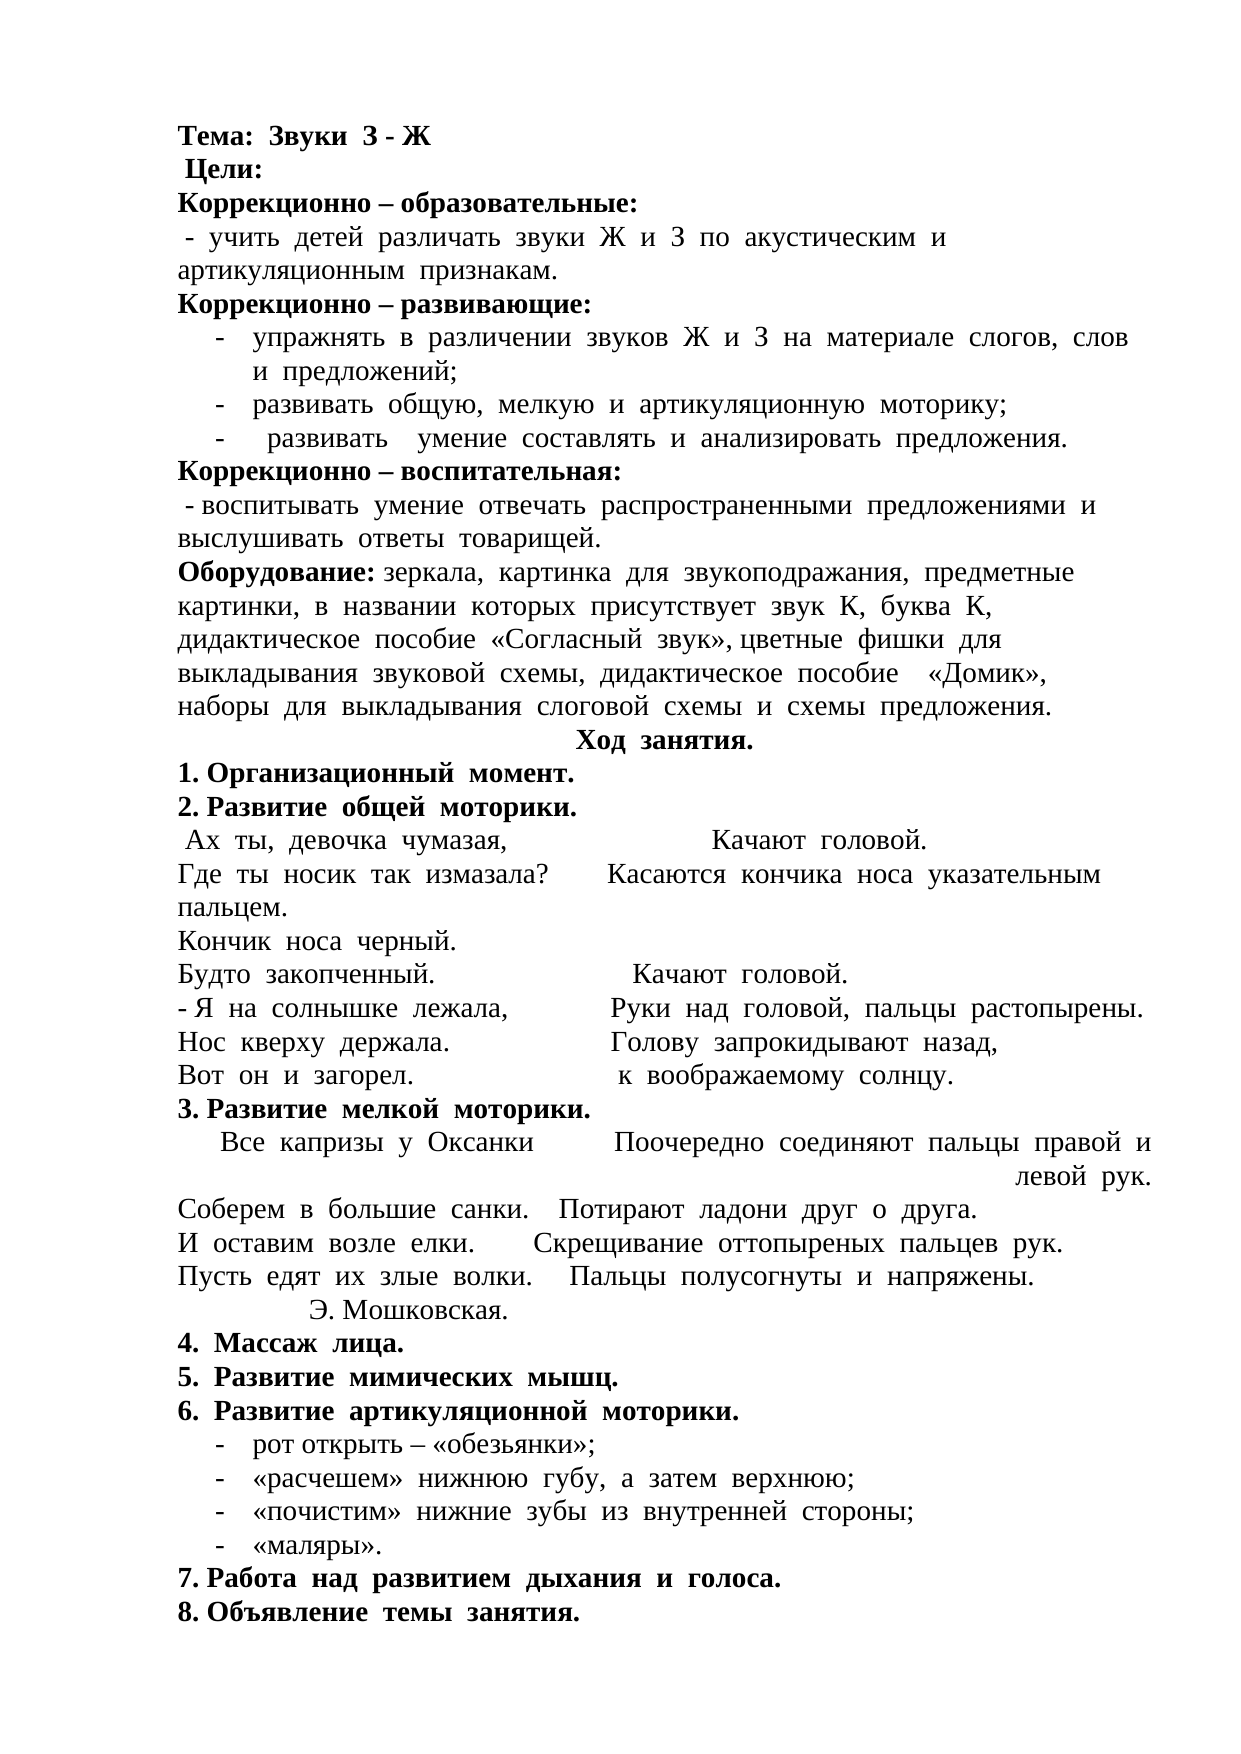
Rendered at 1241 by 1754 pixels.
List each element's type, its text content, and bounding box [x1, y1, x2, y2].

text 1. Организационный момент. [177, 755, 1152, 789]
text - учить детей различать звуки Ж и З по акустическим и артикуляционным признакам. [177, 219, 1152, 286]
text Тема: Звуки З - Ж [177, 118, 1152, 152]
list развивать умение составлять и анализировать предложения. [215, 420, 1152, 453]
list «маляры». [215, 1527, 1152, 1560]
list упражнять в различении звуков Ж и З на материале слогов, слов и предложений; [215, 319, 1152, 386]
text Оборудование: зеркала, картинка для звукоподражания, предметные картинки, в названии которых присутствует звук К, буква К, дидактическое пособие «Согласный звук», цветные фишки для выкладывания звуковой схемы, дидактическое пособие «Домик», наборы для выкладывания слоговой схемы и схемы предложения. [177, 554, 1152, 722]
text Цели: [177, 152, 1152, 185]
list рот открыть – «обезьянки»; [215, 1426, 1152, 1460]
text Ход занятия. [177, 722, 1152, 755]
text Соберем в большие санки. Потирают ладони друг о друга. [177, 1191, 1152, 1225]
text Вот он и загорел. к воображаемому солнцу. [177, 1057, 1152, 1091]
list «расчешем» нижнюю губу, а затем верхнюю; [215, 1460, 1152, 1493]
text Кончик носа черный. [177, 923, 1152, 957]
text Где ты носик так измазала? Касаются кончика носа указательным пальцем. [177, 856, 1152, 923]
text Будто закопченный. Качают головой. [177, 957, 1152, 990]
list «почистим» нижние зубы из внутренней стороны; [215, 1493, 1152, 1527]
text Коррекционно – образовательные: [177, 185, 1152, 219]
text Э. Мошковская. [177, 1292, 1152, 1326]
text 5. Развитие мимических мышц. [177, 1359, 1152, 1393]
list развивать общую, мелкую и артикуляционную моторику; [215, 386, 1152, 420]
text 4. Массаж лица. [177, 1326, 1152, 1359]
text Все капризы у Оксанки Поочередно соединяют пальцы правой и левой рук. [177, 1124, 1152, 1191]
text 6. Развитие артикуляционной моторики. [177, 1393, 1152, 1426]
text Коррекционно – воспитательная: [177, 453, 1152, 487]
text Нос кверху держала. Голову запрокидывают назад, [177, 1024, 1152, 1057]
text Пусть едят их злые волки. Пальцы полусогнуты и напряжены. [177, 1258, 1152, 1292]
text Ах ты, девочка чумазая, Качают головой. [177, 822, 1152, 856]
text 3. Развитие мелкой моторики. [177, 1091, 1152, 1124]
text И оставим возле елки. Скрещивание оттопыреных пальцев рук. [177, 1225, 1152, 1258]
text 7. Работа над развитием дыхания и голоса. [177, 1560, 1152, 1594]
text 2. Развитие общей моторики. [177, 789, 1152, 822]
text - Я на солнышке лежала, Руки над головой, пальцы растопырены. [177, 990, 1152, 1024]
text - воспитывать умение отвечать распространенными предложениями и выслушивать ответы товарищей. [177, 487, 1152, 554]
text Коррекционно – развивающие: [177, 286, 1152, 319]
text 8. Объявление темы занятия. [177, 1594, 1152, 1627]
